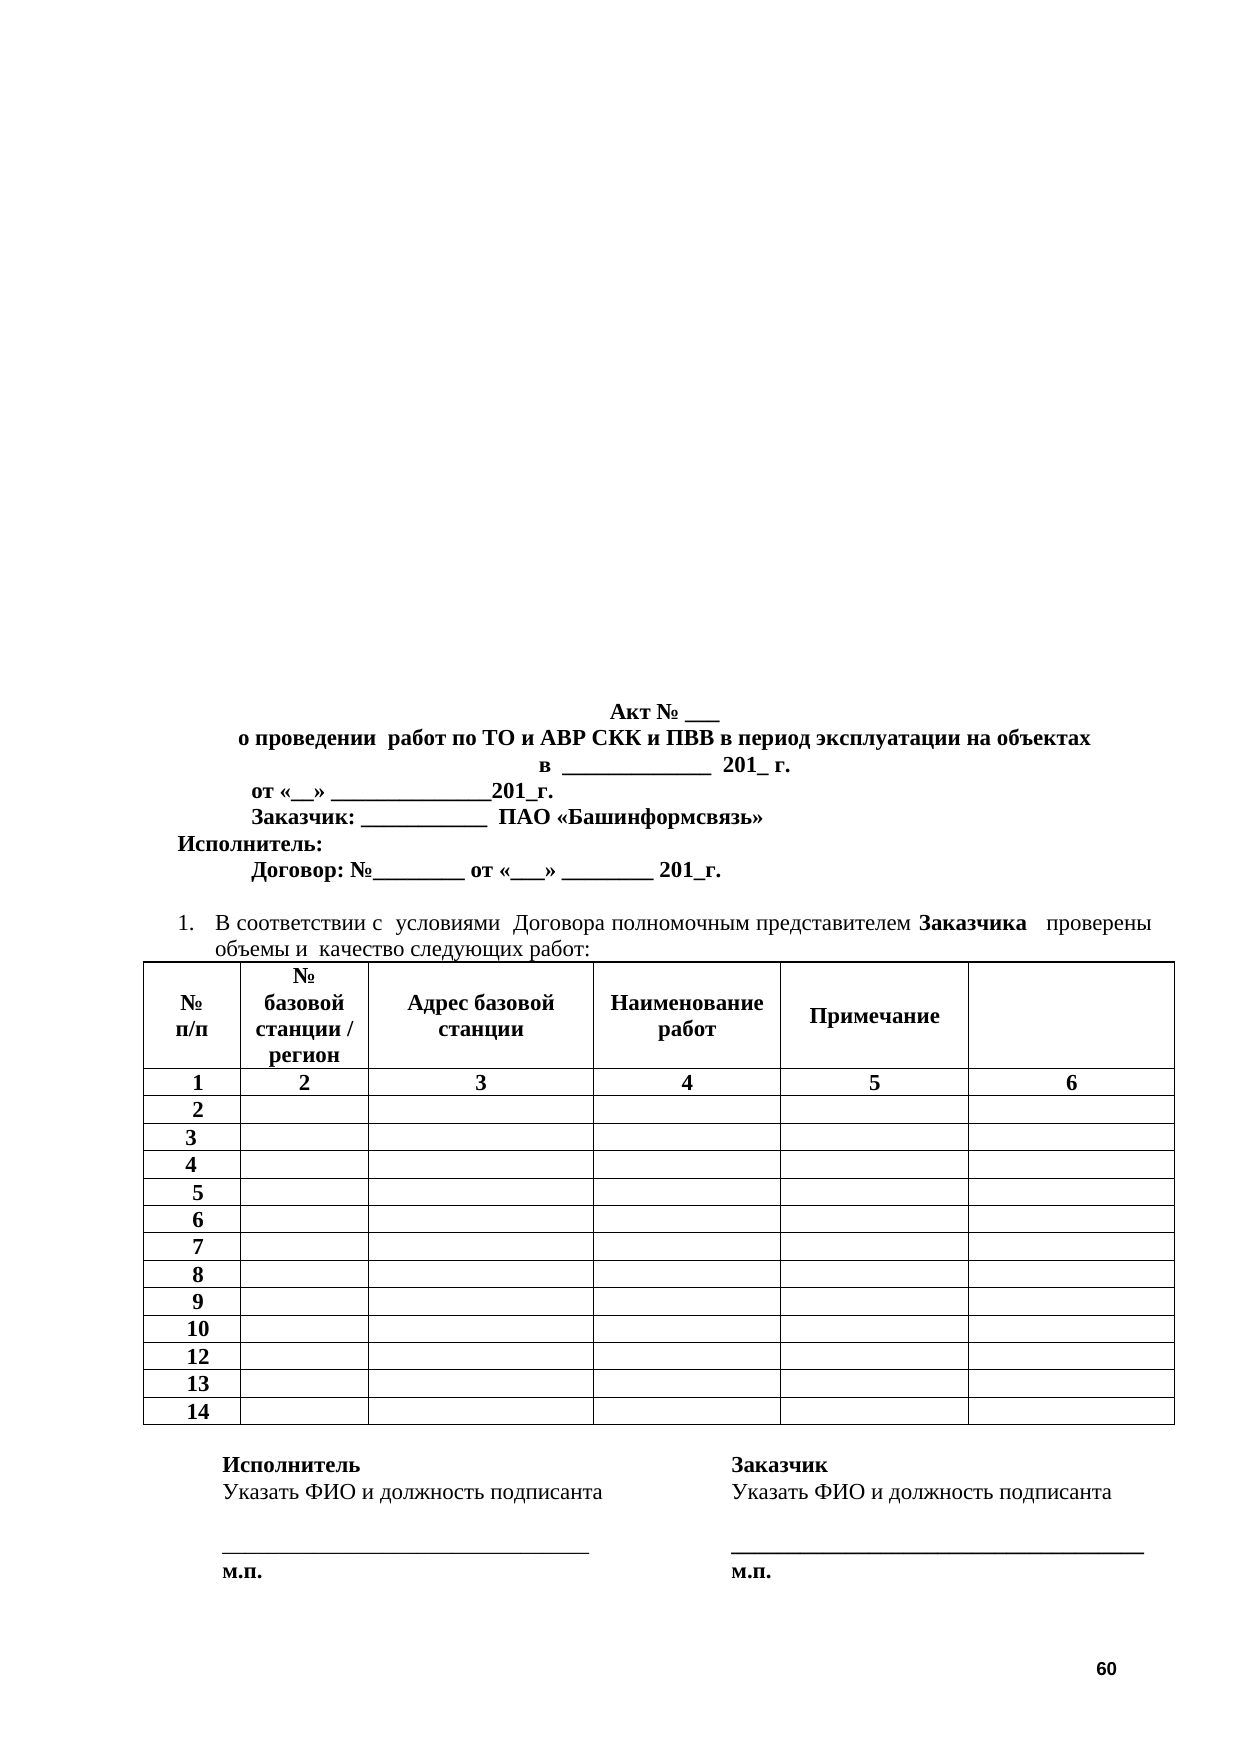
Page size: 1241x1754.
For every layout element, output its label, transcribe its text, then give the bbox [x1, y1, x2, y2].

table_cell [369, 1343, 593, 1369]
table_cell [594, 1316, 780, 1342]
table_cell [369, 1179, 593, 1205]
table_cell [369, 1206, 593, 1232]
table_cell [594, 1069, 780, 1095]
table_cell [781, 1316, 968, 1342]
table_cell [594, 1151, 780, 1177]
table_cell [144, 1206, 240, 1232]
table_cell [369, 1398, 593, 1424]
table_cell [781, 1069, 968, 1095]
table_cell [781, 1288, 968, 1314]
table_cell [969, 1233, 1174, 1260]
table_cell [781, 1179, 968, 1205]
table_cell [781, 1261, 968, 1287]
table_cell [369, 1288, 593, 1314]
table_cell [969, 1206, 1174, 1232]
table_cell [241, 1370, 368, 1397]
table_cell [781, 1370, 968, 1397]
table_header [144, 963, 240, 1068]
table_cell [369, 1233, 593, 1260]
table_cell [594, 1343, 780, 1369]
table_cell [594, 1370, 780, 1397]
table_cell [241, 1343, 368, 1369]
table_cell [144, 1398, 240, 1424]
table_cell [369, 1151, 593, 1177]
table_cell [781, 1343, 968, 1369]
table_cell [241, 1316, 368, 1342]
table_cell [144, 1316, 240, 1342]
text Заказчик: ___________ ПАО «Башинформсвязь» Исполнитель: [177, 803, 1152, 856]
text Акт № ___ [177, 698, 1152, 724]
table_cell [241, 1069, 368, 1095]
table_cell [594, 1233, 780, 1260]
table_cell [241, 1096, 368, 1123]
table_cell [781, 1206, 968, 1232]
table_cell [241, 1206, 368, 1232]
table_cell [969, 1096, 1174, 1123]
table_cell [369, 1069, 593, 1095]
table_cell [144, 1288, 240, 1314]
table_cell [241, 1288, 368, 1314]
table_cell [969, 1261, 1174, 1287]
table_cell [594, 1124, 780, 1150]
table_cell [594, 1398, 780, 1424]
text Договор: №________ от «___» ________ 201_г. [177, 856, 1152, 882]
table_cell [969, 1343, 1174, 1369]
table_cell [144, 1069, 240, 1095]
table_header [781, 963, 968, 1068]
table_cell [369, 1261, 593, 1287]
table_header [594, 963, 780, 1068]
text в _____________ 201_ г. [177, 751, 1152, 777]
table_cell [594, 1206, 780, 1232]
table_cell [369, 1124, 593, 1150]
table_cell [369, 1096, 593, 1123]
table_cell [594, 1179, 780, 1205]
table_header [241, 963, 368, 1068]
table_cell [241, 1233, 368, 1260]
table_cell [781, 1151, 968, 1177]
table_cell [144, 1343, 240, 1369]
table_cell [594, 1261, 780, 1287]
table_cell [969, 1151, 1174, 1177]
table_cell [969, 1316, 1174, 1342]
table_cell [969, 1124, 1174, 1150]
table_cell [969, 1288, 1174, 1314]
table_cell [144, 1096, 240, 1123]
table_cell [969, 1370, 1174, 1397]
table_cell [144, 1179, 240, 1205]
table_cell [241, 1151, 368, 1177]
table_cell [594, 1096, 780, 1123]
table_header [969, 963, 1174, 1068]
text от «__» ______________201_г. [177, 777, 1152, 803]
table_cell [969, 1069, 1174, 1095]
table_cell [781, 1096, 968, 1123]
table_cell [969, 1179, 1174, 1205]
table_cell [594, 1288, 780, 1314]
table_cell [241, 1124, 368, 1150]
text о проведении работ по ТО и АВР СКК и ПВВ в период эксплуатации на объектах [177, 724, 1152, 751]
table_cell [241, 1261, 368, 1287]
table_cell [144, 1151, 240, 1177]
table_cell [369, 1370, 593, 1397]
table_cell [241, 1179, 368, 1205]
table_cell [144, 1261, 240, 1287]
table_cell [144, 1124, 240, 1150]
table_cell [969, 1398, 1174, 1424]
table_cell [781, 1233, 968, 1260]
list В соответствии с условиями Договора полномочным представителем Заказчика проверены объемы и качество следующих работ: [177, 909, 1152, 961]
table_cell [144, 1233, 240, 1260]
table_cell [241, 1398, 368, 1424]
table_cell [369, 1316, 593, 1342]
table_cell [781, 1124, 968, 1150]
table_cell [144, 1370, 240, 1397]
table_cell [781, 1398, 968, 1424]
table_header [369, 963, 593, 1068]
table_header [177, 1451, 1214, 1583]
